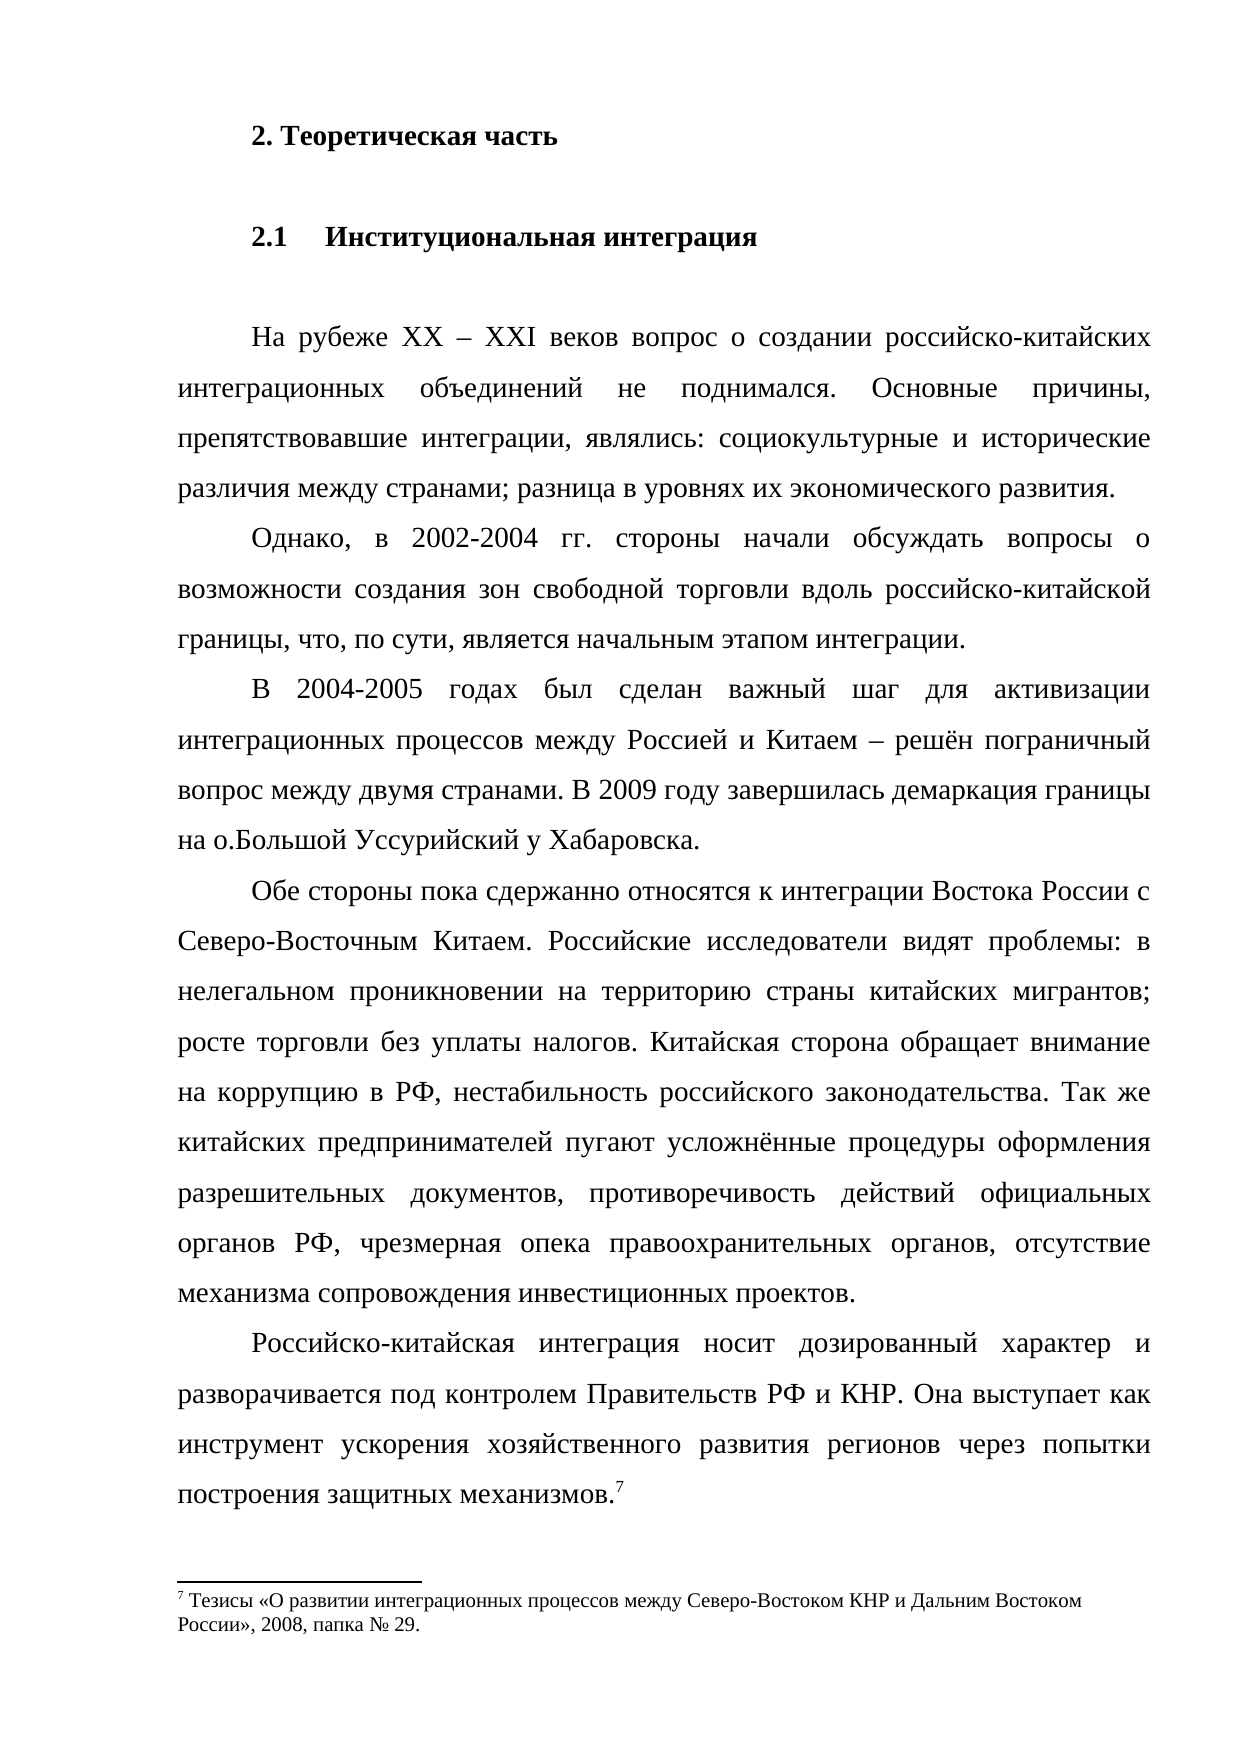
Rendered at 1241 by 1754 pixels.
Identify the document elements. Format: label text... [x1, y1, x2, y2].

list Институциональная интеграция [177, 219, 1152, 252]
text 2. Теоретическая часть [177, 118, 1152, 152]
text Обе стороны пока сдержанно относятся к интеграции Востока России с Северо-Восточным Китаем. Российские исследователи видят проблемы: в нелегальном проникновении на территорию страны китайских мигрантов; росте торговли без уплаты налогов. Китайская сторона обращает внимание на коррупцию в РФ, нестабильность российского законодательства. Так же китайских предпринимателей пугают усложнённые процедуры оформления разрешительных документов, противоречивость действий официальных органов РФ, чрезмерная опека правоохранительных органов, отсутствие механизма сопровождения инвестиционных проектов. [177, 873, 1152, 1309]
text На рубеже XX – XXI веков вопрос о создании российско-китайских интеграционных объединений не поднимался. Основные причины, препятствовавшие интеграции, являлись: социокультурные и исторические различия между странами; разница в уровнях их экономического развития. [177, 319, 1152, 504]
text Российско-китайская интеграция носит дозированный характер и разворачивается под контролем Правительств РФ и КНР. Она выступает как инструмент ускорения хозяйственного развития регионов через попытки построения защитных механизмов. [177, 1326, 1152, 1510]
text В 2004-2005 годах был сделан важный шаг для активизации интеграционных процессов между Россией и Китаем – решён пограничный вопрос между двумя странами. В 2009 году завершилась демаркация границы на о.Большой Уссурийский у Хабаровска. [177, 672, 1152, 856]
text Однако, в 2002-2004 гг. стороны начали обсуждать вопросы о возможности создания зон свободной торговли вдоль российско-китайской границы, что, по сути, является начальным этапом интеграции. [177, 521, 1152, 655]
